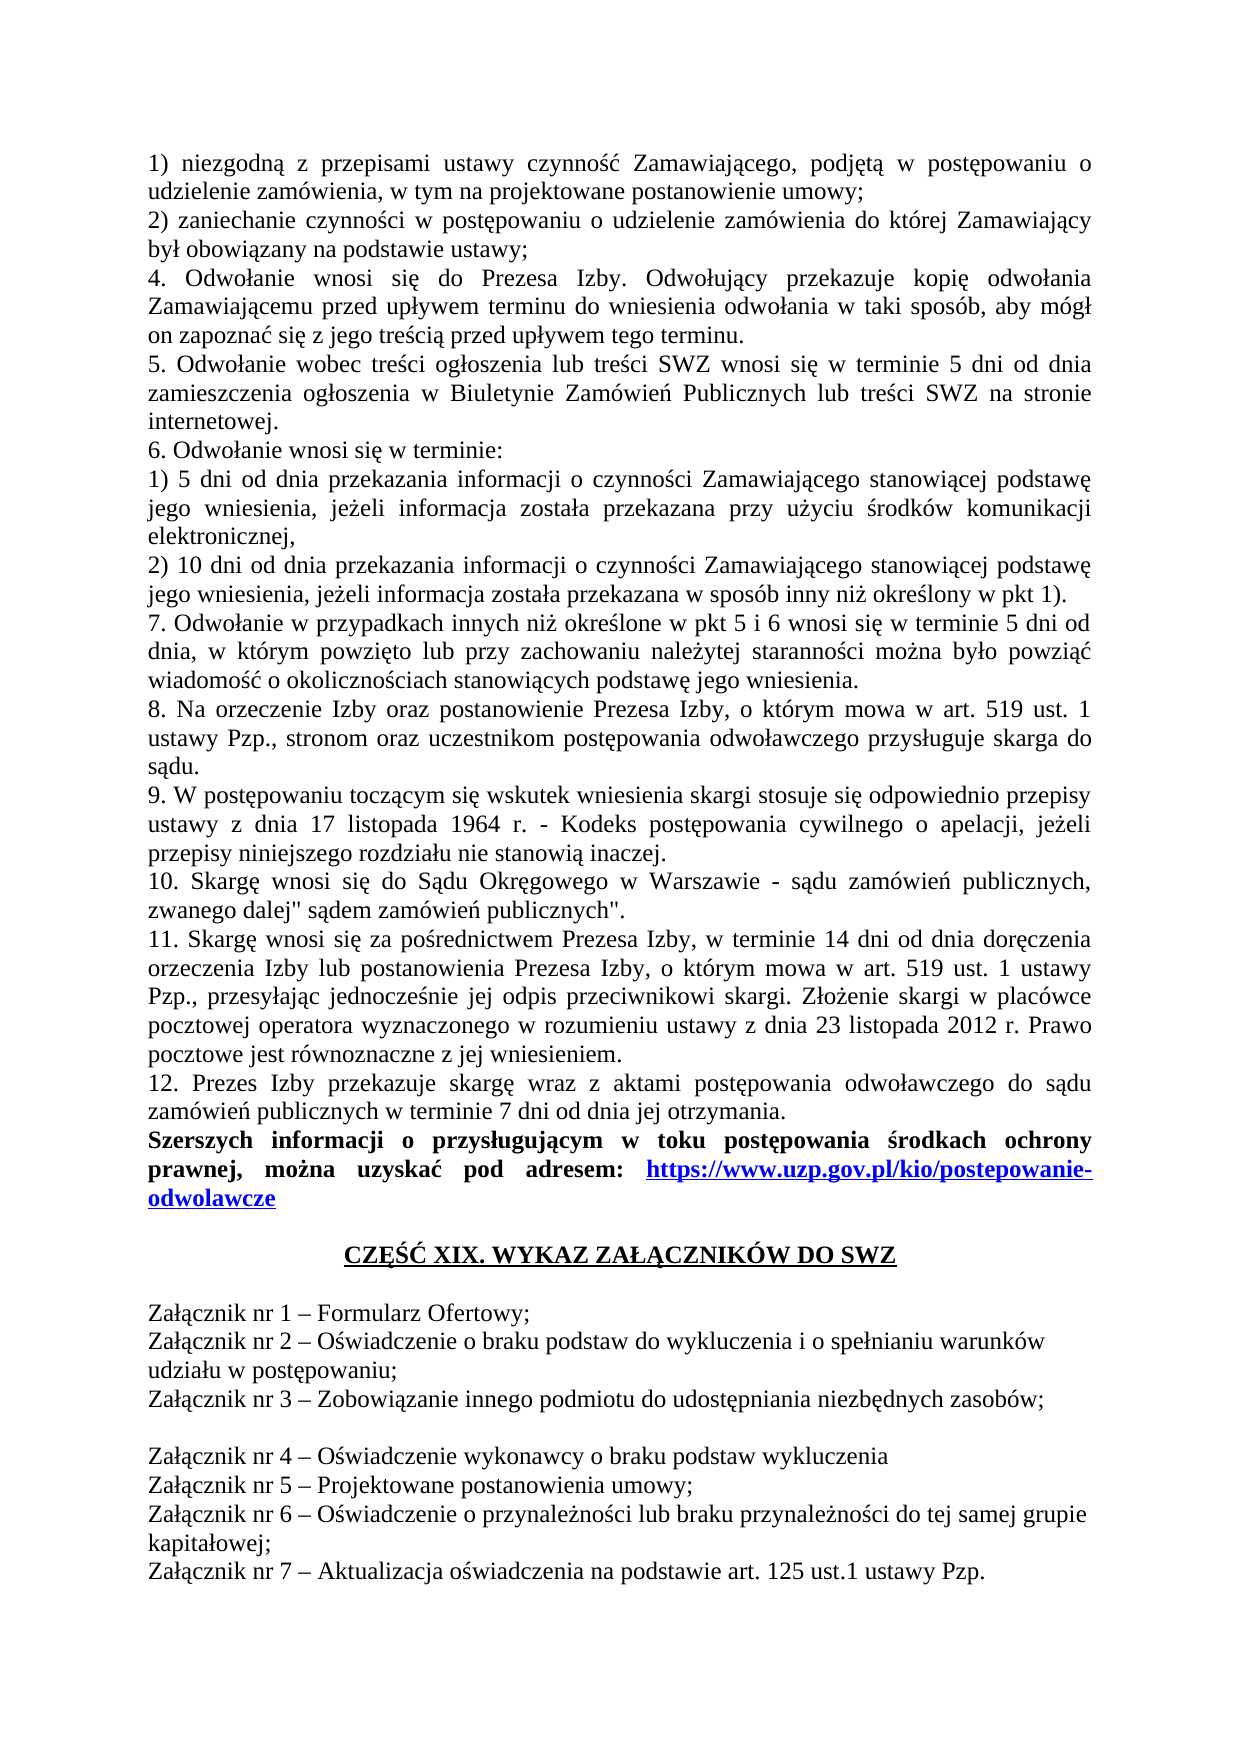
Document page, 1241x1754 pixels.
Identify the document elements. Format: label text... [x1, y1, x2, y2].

text Szerszych informacji o przysługującym w toku postępowania środkach ochrony prawnej, można uzyskać pod adresem: https://www.uzp.gov.pl/kio/postepowanie-odwolawcze [148, 1125, 1093, 1211]
text Załącznik nr 2 – Oświadczenie o braku podstaw do wykluczenia i o spełnianiu warunków udziału w postępowaniu; [148, 1326, 1093, 1384]
text 5. Odwołanie wobec treści ogłoszenia lub treści SWZ wnosi się w terminie 5 dni od dnia zamieszczenia ogłoszenia w Biuletynie Zamówień Publicznych lub treści SWZ na stronie internetowej. [148, 349, 1093, 435]
text 6. Odwołanie wnosi się w terminie: [148, 435, 1093, 464]
text 10. Skargę wnosi się do Sądu Okręgowego w Warszawie - sądu zamówień publicznych, zwanego dalej" sądem zamówień publicznych". [148, 866, 1093, 924]
text 12. Prezes Izby przekazuje skargę wraz z aktami postępowania odwoławczego do sądu zamówień publicznych w terminie 7 dni od dnia jej otrzymania. [148, 1068, 1093, 1125]
text 2) zaniechanie czynności w postępowaniu o udzielenie zamówienia do której Zamawiający był obowiązany na podstawie ustawy; [148, 205, 1093, 263]
text 4. Odwołanie wnosi się do Prezesa Izby. Odwołujący przekazuje kopię odwołania Zamawiającemu przed upływem terminu do wniesienia odwołania w taki sposób, aby mógł on zapoznać się z jego treścią przed upływem tego terminu. [148, 263, 1093, 349]
text 9. W postępowaniu toczącym się wskutek wniesienia skargi stosuje się odpowiednio przepisy ustawy z dnia 17 listopada 1964 r. - Kodeks postępowania cywilnego o apelacji, jeżeli przepisy niniejszego rozdziału nie stanowią inaczej. [148, 780, 1093, 866]
text Załącznik nr 3 – Zobowiązanie innego podmiotu do udostępniania niezbędnych zasobów; [148, 1384, 1093, 1413]
text 1) niezgodną z przepisami ustawy czynność Zamawiającego, podjętą w postępowaniu o udzielenie zamówienia, w tym na projektowane postanowienie umowy; [148, 148, 1093, 205]
text Załącznik nr 5 – Projektowane postanowienia umowy; [148, 1470, 1093, 1499]
text 8. Na orzeczenie Izby oraz postanowienie Prezesa Izby, o którym mowa w art. 519 ust. 1 ustawy Pzp., stronom oraz uczestnikom postępowania odwoławczego przysługuje skarga do sądu. [148, 694, 1093, 780]
text Załącznik nr 7 – Aktualizacja oświadczenia na podstawie art. 125 ust.1 ustawy Pzp. [148, 1556, 1093, 1585]
text 7. Odwołanie w przypadkach innych niż określone w pkt 5 i 6 wnosi się w terminie 5 dni od dnia, w którym powzięto lub przy zachowaniu należytej staranności można było powziąć wiadomość o okolicznościach stanowiących podstawę jego wniesienia. [148, 608, 1093, 694]
text 11. Skargę wnosi się za pośrednictwem Prezesa Izby, w terminie 14 dni od dnia doręczenia orzeczenia Izby lub postanowienia Prezesa Izby, o którym mowa w art. 519 ust. 1 ustawy Pzp., przesyłając jednocześnie jej odpis przeciwnikowi skargi. Złożenie skargi w placówce pocztowej operatora wyznaczonego w rozumieniu ustawy z dnia 23 listopada 2012 r. Prawo pocztowe jest równoznaczne z jej wniesieniem. [148, 924, 1093, 1068]
text 1) 5 dni od dnia przekazania informacji o czynności Zamawiającego stanowiącej podstawę jego wniesienia, jeżeli informacja została przekazana przy użyciu środków komunikacji elektronicznej, [148, 464, 1093, 550]
text CZĘŚĆ XIX. WYKAZ ZAŁĄCZNIKÓW DO SWZ [148, 1240, 1093, 1269]
text Załącznik nr 6 – Oświadczenie o przynależności lub braku przynależności do tej samej grupie kapitałowej; [148, 1499, 1093, 1556]
text Załącznik nr 4 – Oświadczenie wykonawcy o braku podstaw wykluczenia [148, 1441, 1093, 1470]
text 2) 10 dni od dnia przekazania informacji o czynności Zamawiającego stanowiącej podstawę jego wniesienia, jeżeli informacja została przekazana w sposób inny niż określony w pkt 1). [148, 550, 1093, 608]
text Załącznik nr 1 – Formularz Ofertowy; [148, 1298, 1093, 1326]
